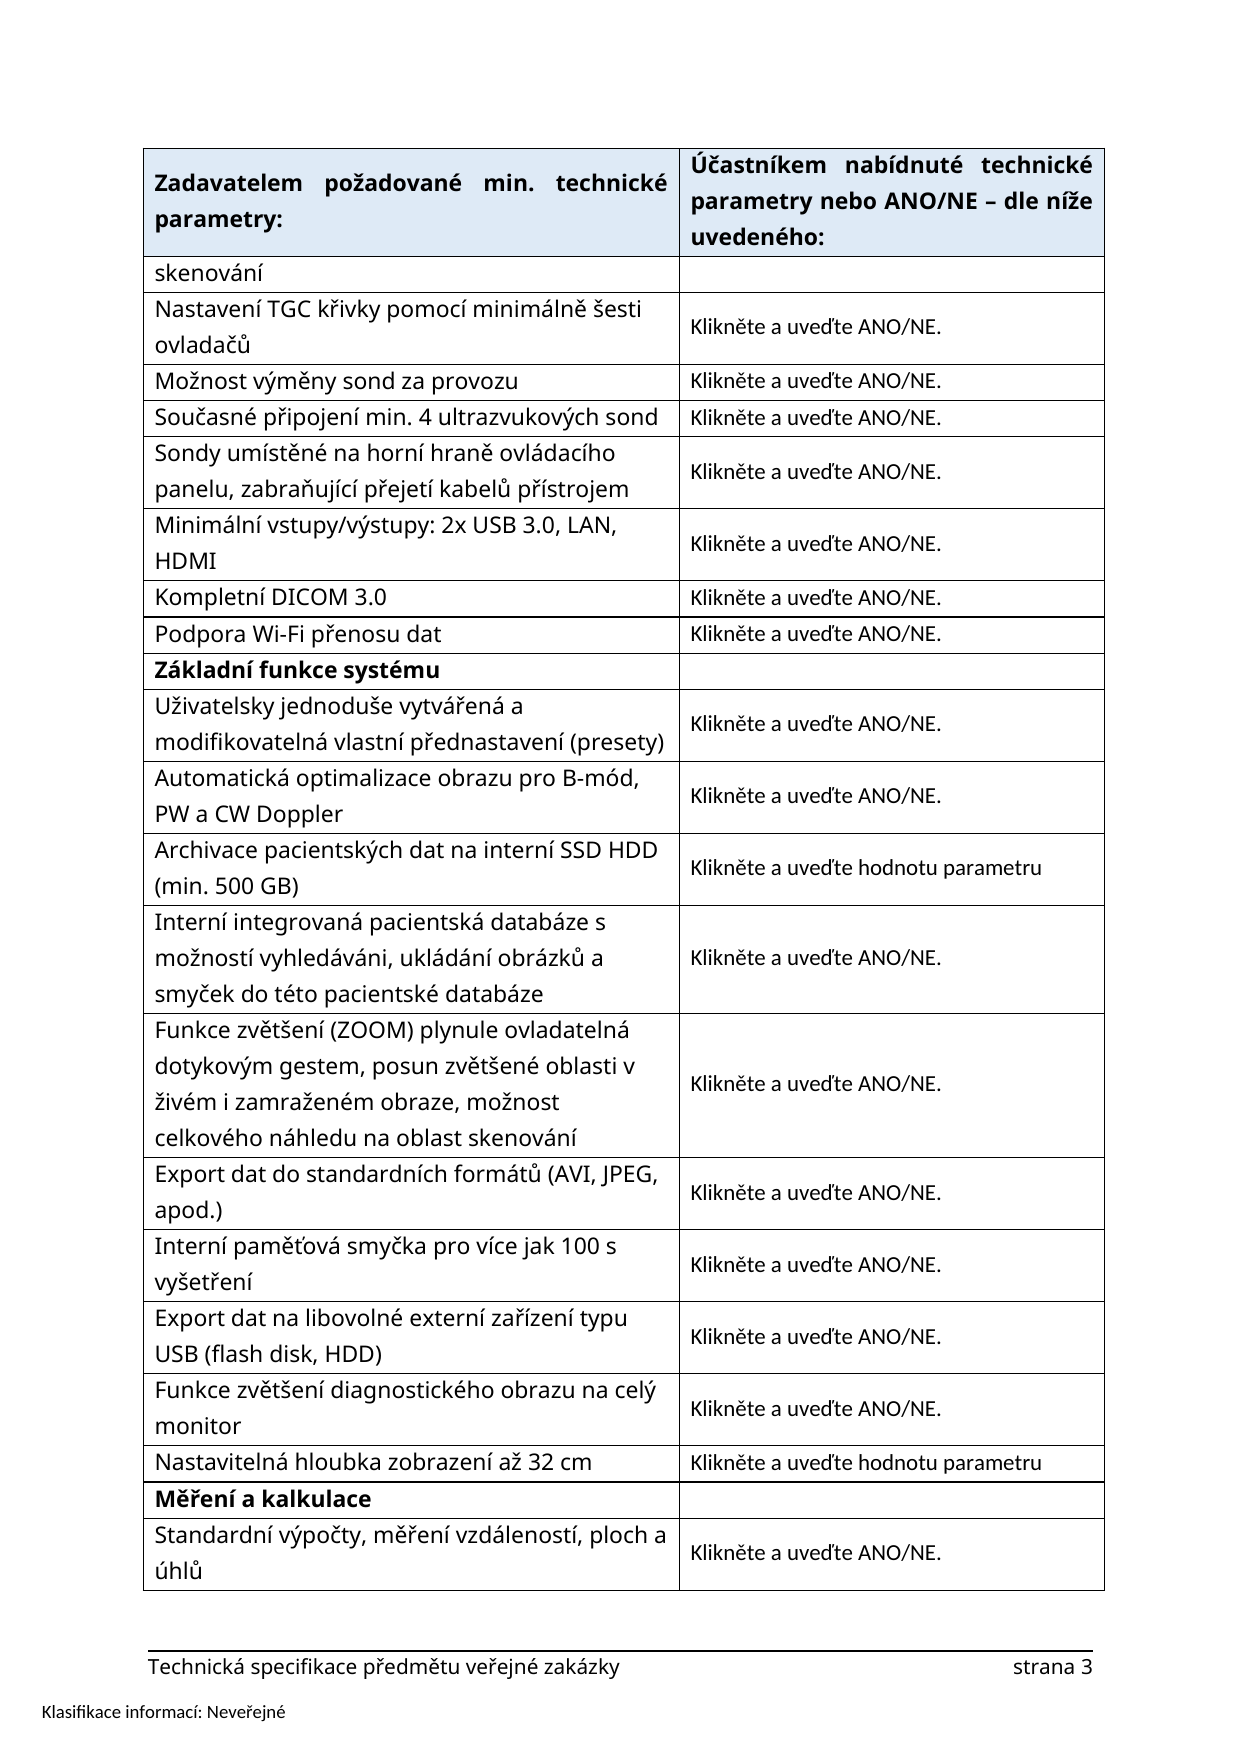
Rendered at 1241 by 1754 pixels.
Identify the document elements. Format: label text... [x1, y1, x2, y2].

table_cell Současné připojení min. 4 ultrazvukových sond [144, 401, 679, 436]
table_cell Měření a kalkulace [144, 1483, 679, 1518]
table_cell Funkce zvětšení (ZOOM) plynule ovladatelná dotykovým gestem, posun zvětšené oblasti v živém i zamraženém obraze, možnost celkového náhledu na oblast skenování [144, 1014, 679, 1157]
table_cell [680, 1302, 1104, 1373]
table_cell Funkce zvětšení diagnostického obrazu na celý monitor [144, 1374, 679, 1445]
table_cell [680, 1519, 1104, 1590]
table_cell [680, 401, 1104, 436]
table_cell Interní integrovaná pacientská databáze s možností vyhledáváni, ukládání obrázků a smyček do této pacientské databáze [144, 906, 679, 1013]
table_cell Uživatelsky jednoduše vytvářená a modifikovatelná vlastní přednastavení (presety) [144, 690, 679, 761]
table_cell [680, 581, 1104, 616]
table_cell Možnost výměny sond za provozu [144, 365, 679, 400]
table_cell [680, 906, 1104, 1013]
table_cell Minimální vstupy/výstupy: 2x USB 3.0, LAN, HDMI [144, 509, 679, 580]
table_cell Standardní výpočty, měření vzdáleností, ploch a úhlů [144, 1519, 679, 1590]
table_header Zadavatelem požadované min. technické parametry: [144, 149, 679, 256]
table_cell [680, 437, 1104, 508]
table_cell [680, 690, 1104, 761]
table_cell [680, 1158, 1104, 1229]
table_cell [680, 1230, 1104, 1301]
table_cell [680, 1446, 1104, 1481]
table_cell Nastavitelná hloubka zobrazení až 32 cm [144, 1446, 679, 1481]
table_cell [144, 257, 679, 292]
table_cell Kompletní DICOM 3.0 [144, 581, 679, 616]
table_cell Export dat do standardních formátů (AVI, JPEG, apod.) [144, 1158, 679, 1229]
table_cell [680, 834, 1104, 905]
table_cell Archivace pacientských dat na interní SSD HDD (min. 500 GB) [144, 834, 679, 905]
table_cell [680, 257, 1104, 292]
table_header Účastníkem nabídnuté technické parametry nebo ANO/NE – dle níže uvedeného: [680, 149, 1104, 256]
table_cell Sondy umístěné na horní hraně ovládacího panelu, zabraňující přejetí kabelů přístrojem [144, 437, 679, 508]
table_cell Automatická optimalizace obrazu pro B-mód, PW a CW Doppler [144, 762, 679, 833]
table_cell [680, 1374, 1104, 1445]
table_cell [680, 365, 1104, 400]
table_cell [680, 293, 1104, 364]
table_cell [680, 1014, 1104, 1157]
table_cell [680, 509, 1104, 580]
table_cell Interní paměťová smyčka pro více jak 100 s vyšetření [144, 1230, 679, 1301]
table_cell [680, 1483, 1104, 1518]
table_cell Podpora Wi-Fi přenosu dat [144, 618, 679, 653]
table_cell [680, 618, 1104, 653]
table_cell Export dat na libovolné externí zařízení typu USB (flash disk, HDD) [144, 1302, 679, 1373]
table_cell Nastavení TGC křivky pomocí minimálně šesti ovladačů [144, 293, 679, 364]
table_cell [680, 654, 1104, 689]
table_cell Základní funkce systému [144, 654, 679, 689]
table_cell [680, 762, 1104, 833]
